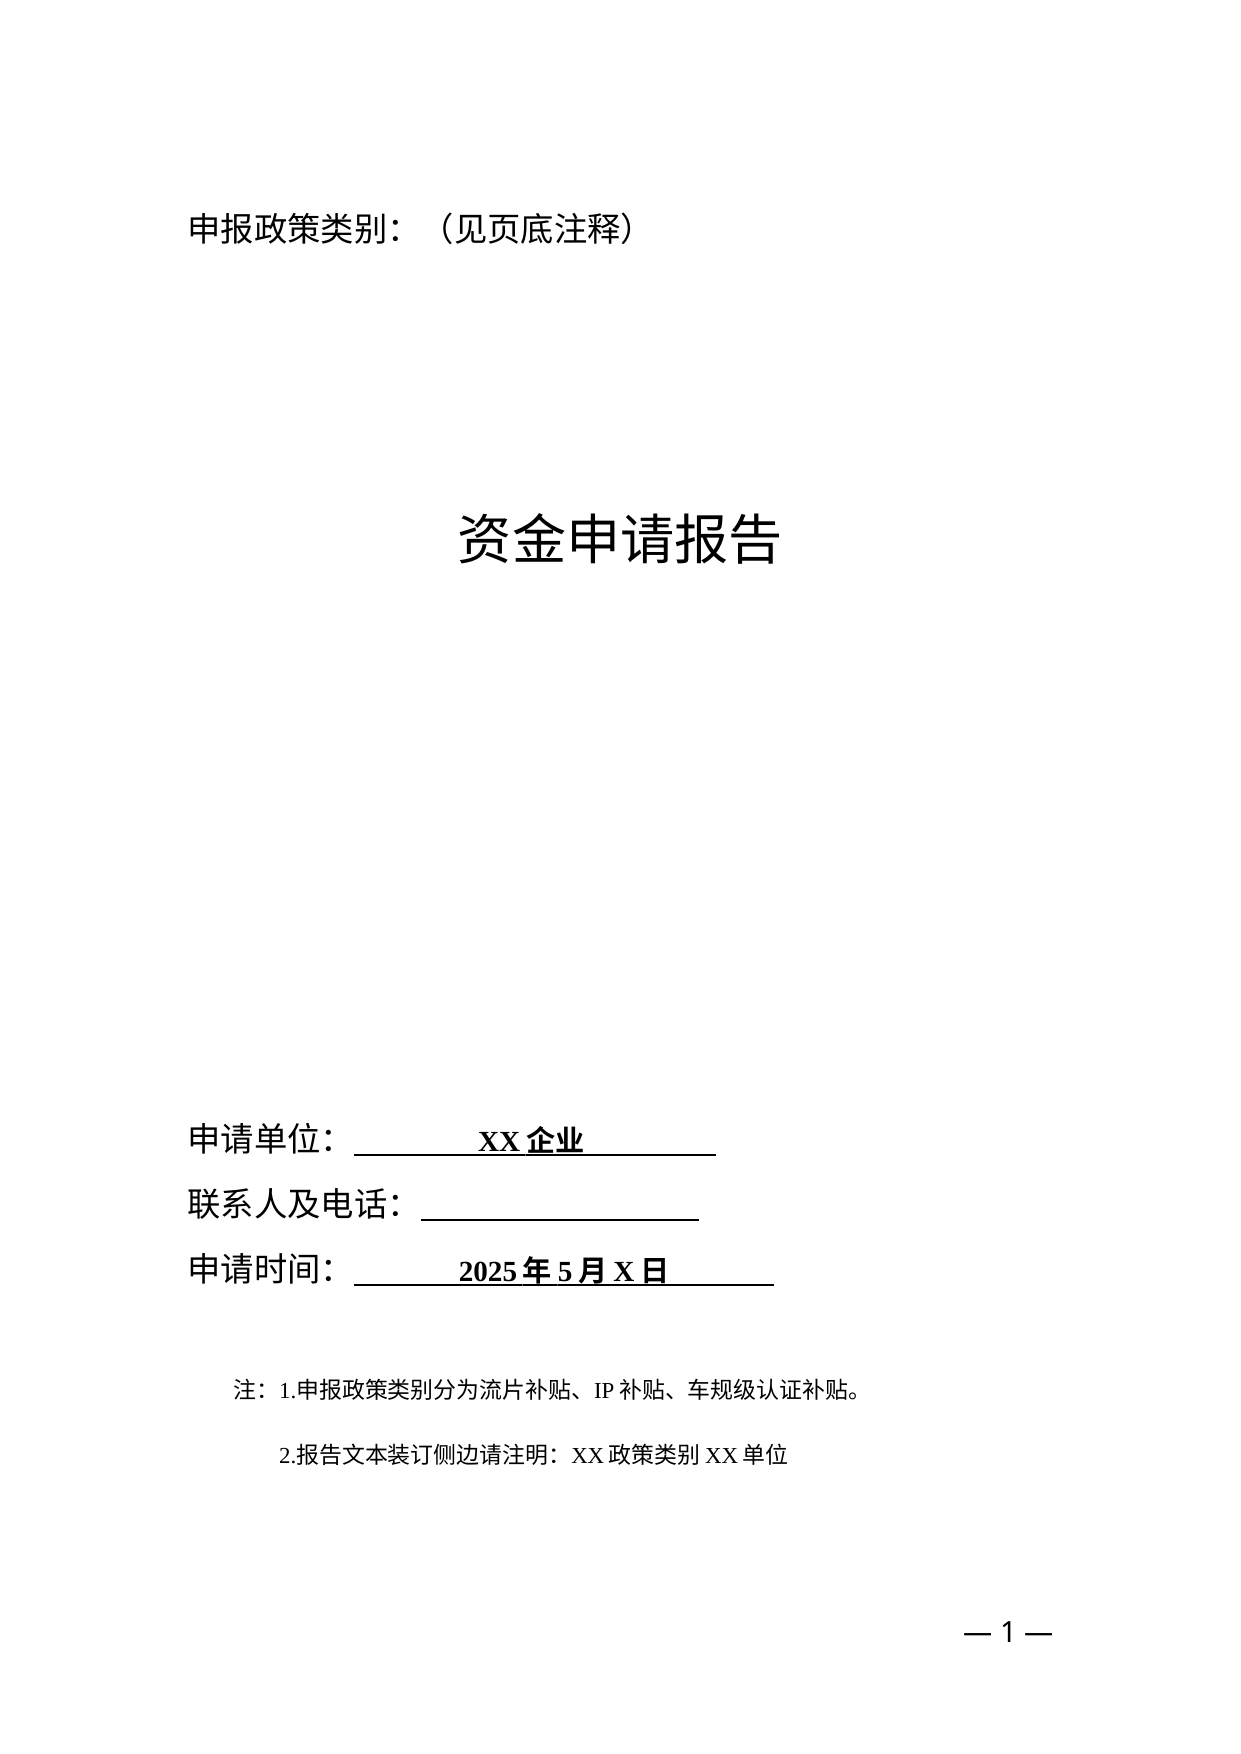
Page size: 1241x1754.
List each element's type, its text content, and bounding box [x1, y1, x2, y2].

text 申请单位： XX企业 [187, 1104, 1053, 1169]
text 注：1.申报政策类别分为流片补贴、IP补贴、车规级认证补贴。 [187, 1356, 1053, 1421]
text 申报政策类别：（见页底注释） [187, 194, 1053, 259]
text 申请时间： 2025年5月X日 [187, 1234, 1053, 1299]
text 资金申请报告 [187, 487, 1053, 584]
text 联系人及电话： [187, 1169, 1053, 1234]
text 2.报告文本装订侧边请注明：XX政策类别XX单位 [187, 1421, 1053, 1486]
